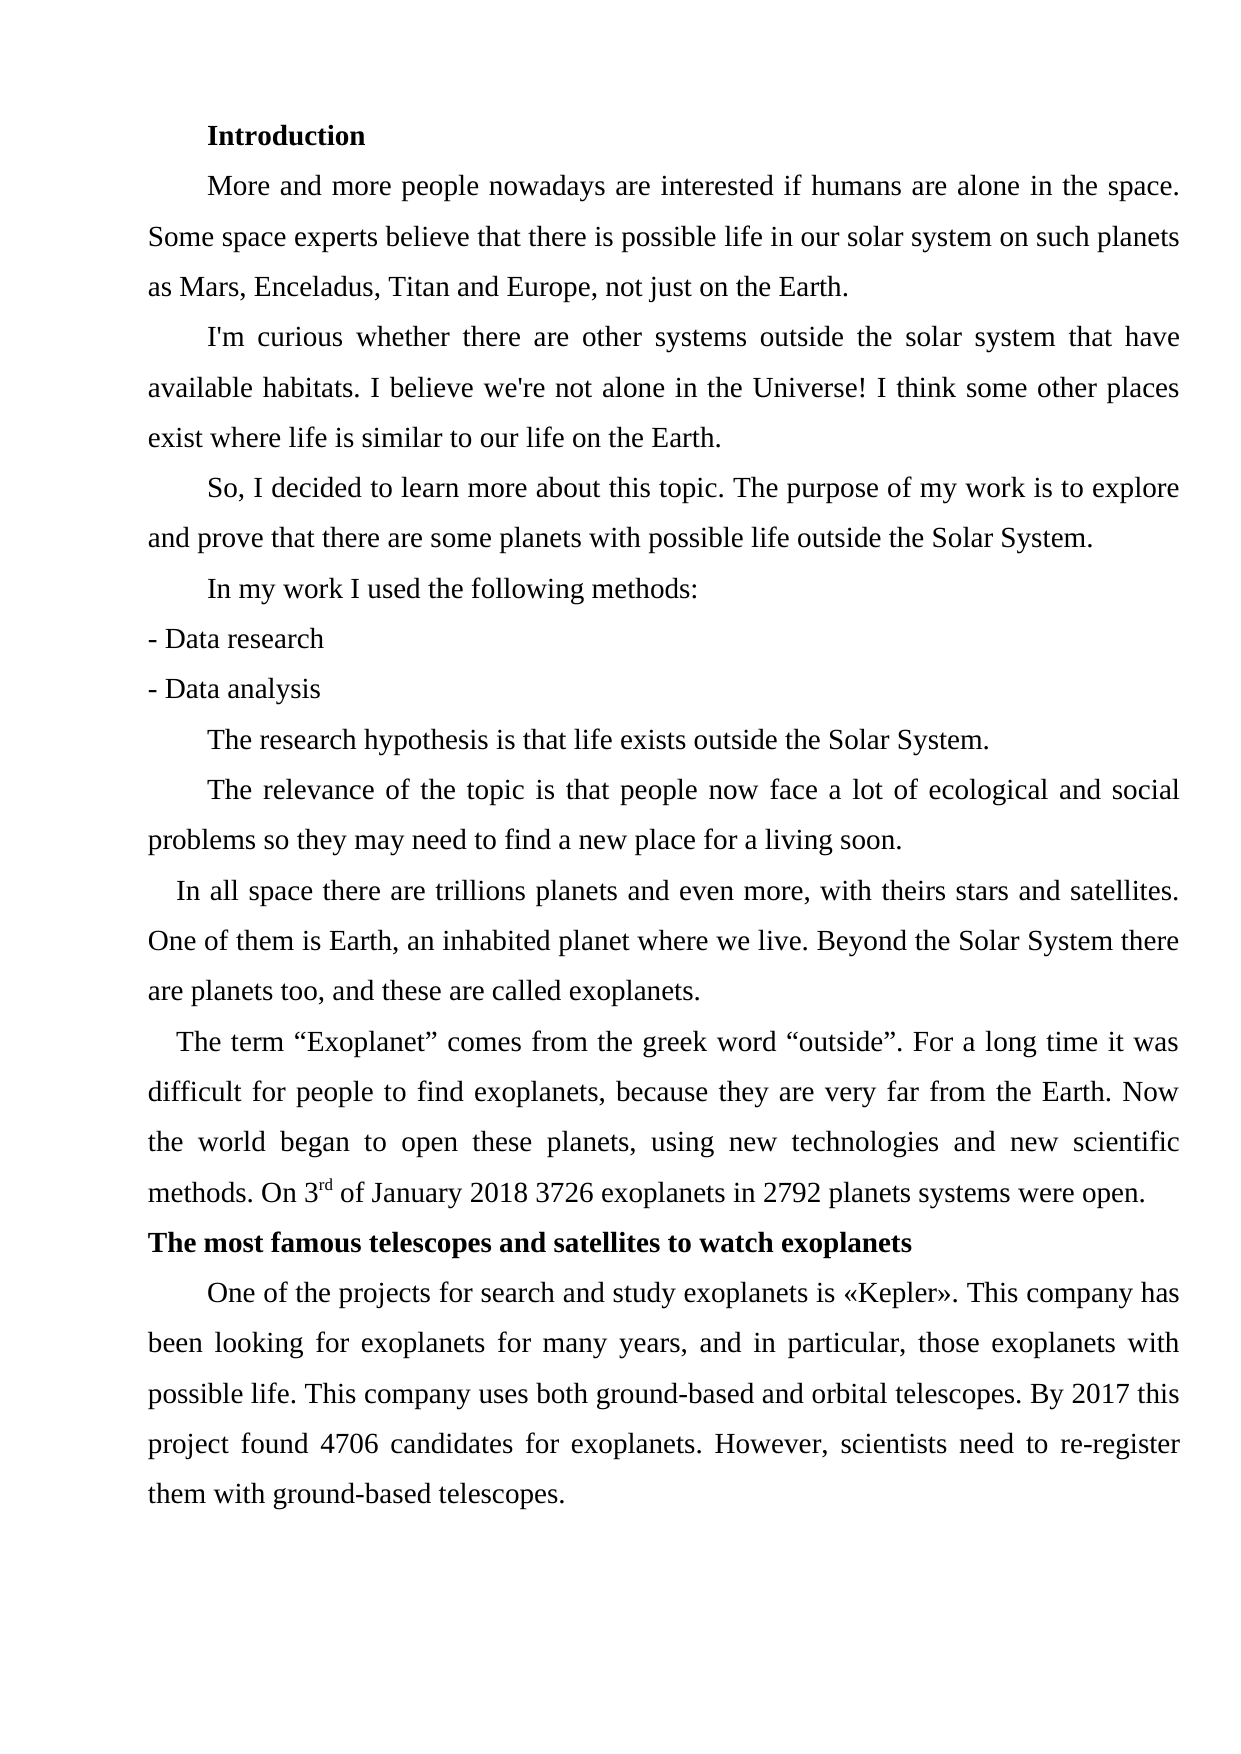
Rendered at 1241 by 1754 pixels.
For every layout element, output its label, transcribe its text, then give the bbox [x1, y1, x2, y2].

text Introduction [148, 118, 1181, 152]
text More and more people nowadays are interested if humans are alone in the space. Some space experts believe that there is possible life in our solar system on such planets as Mars, Enceladus, Titan and Europe, not just on the Earth. [148, 168, 1181, 303]
text - Data analysis [148, 672, 1181, 705]
text The relevance of the topic is that people now face a lot of ecological and social problems so they may need to find a new place for a living soon. [148, 772, 1181, 856]
text In all space there are trillions planets and even more, with theirs stars and satellites. One of them is Earth, an inhabited planet where we live. Beyond the Solar System there are planets too, and these are called exoplanets. [148, 873, 1181, 1007]
text In my work I used the following methods: [148, 571, 1181, 604]
text So, I decided to learn more about this topic. The purpose of my work is to explore and prove that there are some planets with possible life outside the Solar System. [148, 470, 1181, 554]
text I'm curious whether there are other systems outside the solar system that have available habitats. I believe we're not alone in the Universe! I think some other places exist where life is similar to our life on the Earth. [148, 319, 1181, 453]
text - Data research [148, 621, 1181, 655]
text The most famous telescopes and satellites to watch exoplanets [148, 1225, 1181, 1258]
text The research hypothesis is that life exists outside the Solar System. [148, 722, 1181, 755]
text One of the projects for search and study exoplanets is «Kepler». This company has been looking for exoplanets for many years, and in particular, those exoplanets with possible life. This company uses both ground-based and orbital telescopes. By 2017 this project found 4706 candidates for exoplanets. However, scientists need to re-register them with ground-based telescopes. [148, 1275, 1181, 1510]
text The term “Exoplanet” comes from the greek word “outside”. For a long time it was difficult for people to find exoplanets, because they are very far from the Earth. Now the world began to open these planets, using new technologies and new scientific methods. On 3rd of January 2018 3726 exoplanets in 2792 planets systems were open. [148, 1024, 1181, 1208]
